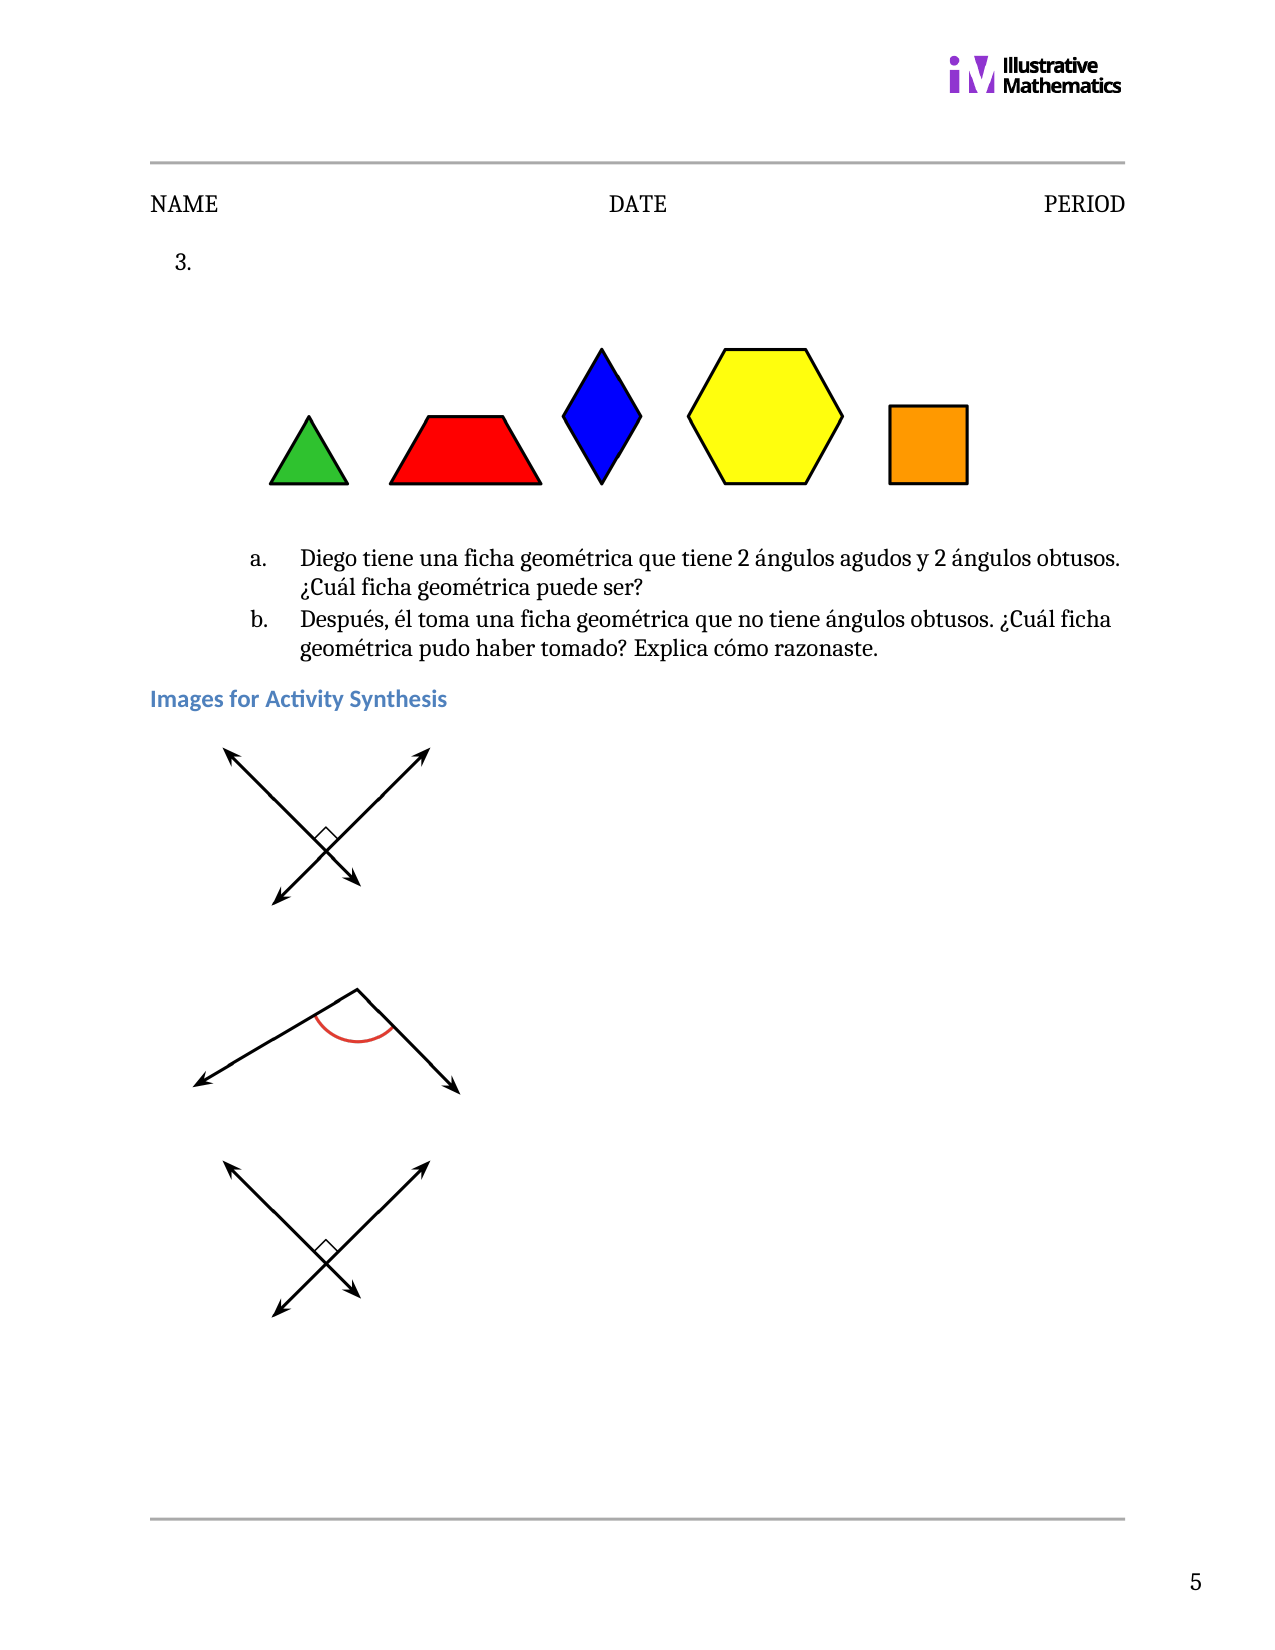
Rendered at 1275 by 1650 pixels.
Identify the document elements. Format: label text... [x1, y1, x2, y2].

picture [243, 308, 994, 534]
picture [949, 55, 1121, 93]
list Diego tiene una ficha geométrica que tiene 2 ángulos agudos y 2 ángulos obtusos. ¿Cuál ficha geométrica puede ser? [250, 544, 1125, 601]
picture [168, 1145, 484, 1333]
picture [168, 938, 484, 1127]
list Después, él toma una ficha geométrica que no tiene ángulos obtusos. ¿Cuál ficha geométrica pudo haber tomado? Explica cómo razonaste. [250, 605, 1125, 662]
picture [168, 732, 484, 921]
subtitle Images for Activity Synthesis [150, 683, 1125, 714]
